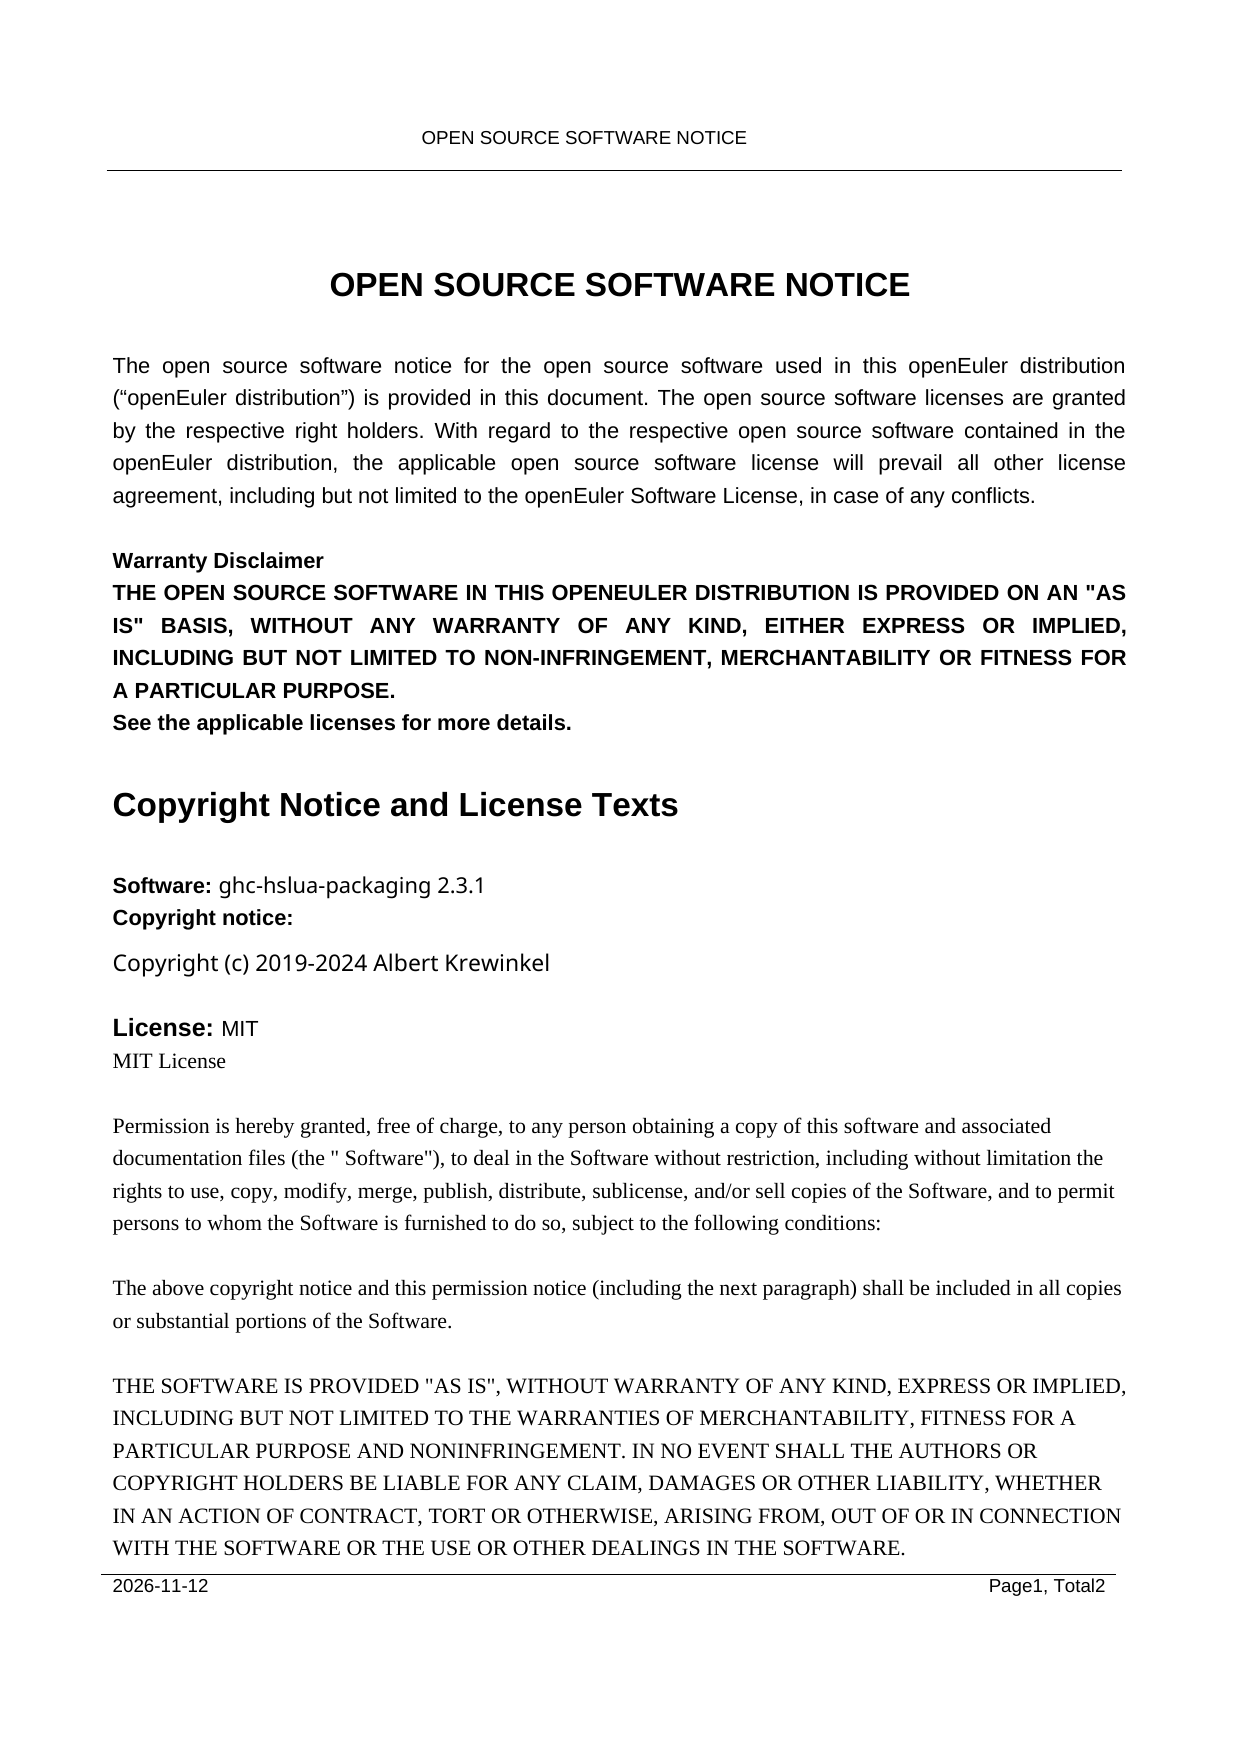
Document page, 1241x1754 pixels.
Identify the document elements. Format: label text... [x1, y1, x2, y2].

text Warranty Disclaimer [112, 544, 1128, 576]
text License: MIT [112, 1012, 1128, 1044]
text Copyright Notice and License Texts [112, 771, 1128, 836]
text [112, 1044, 1128, 1564]
text Copyright notice: [112, 901, 1128, 934]
text Copyright (c) 2019-2024 Albert Krewinkel [112, 947, 1128, 1012]
text THE OPEN SOURCE SOFTWARE IN THIS OPENEULER DISTRIBUTION IS PROVIDED ON AN "AS IS" BASIS, WITHOUT ANY WARRANTY OF ANY KIND, EITHER EXPRESS OR IMPLIED, INCLUDING BUT NOT LIMITED TO NON-INFRINGEMENT, MERCHANTABILITY OR FITNESS FOR A PARTICULAR PURPOSE. See the applicable licenses for more details. [112, 576, 1128, 739]
title Software: ghc-hslua-packaging 2.3.1 [112, 869, 1128, 901]
text The open source software notice for the open source software used in this openEuler distribution (“openEuler distribution”) is provided in this document. The open source software licenses are granted by the respective right holders. With regard to the respective open source software contained in the openEuler distribution, the applicable open source software license will prevail all other license agreement, including but not limited to the openEuler Software License, in case of any conflicts. [112, 349, 1128, 511]
text OPEN SOURCE SOFTWARE NOTICE [112, 251, 1128, 316]
